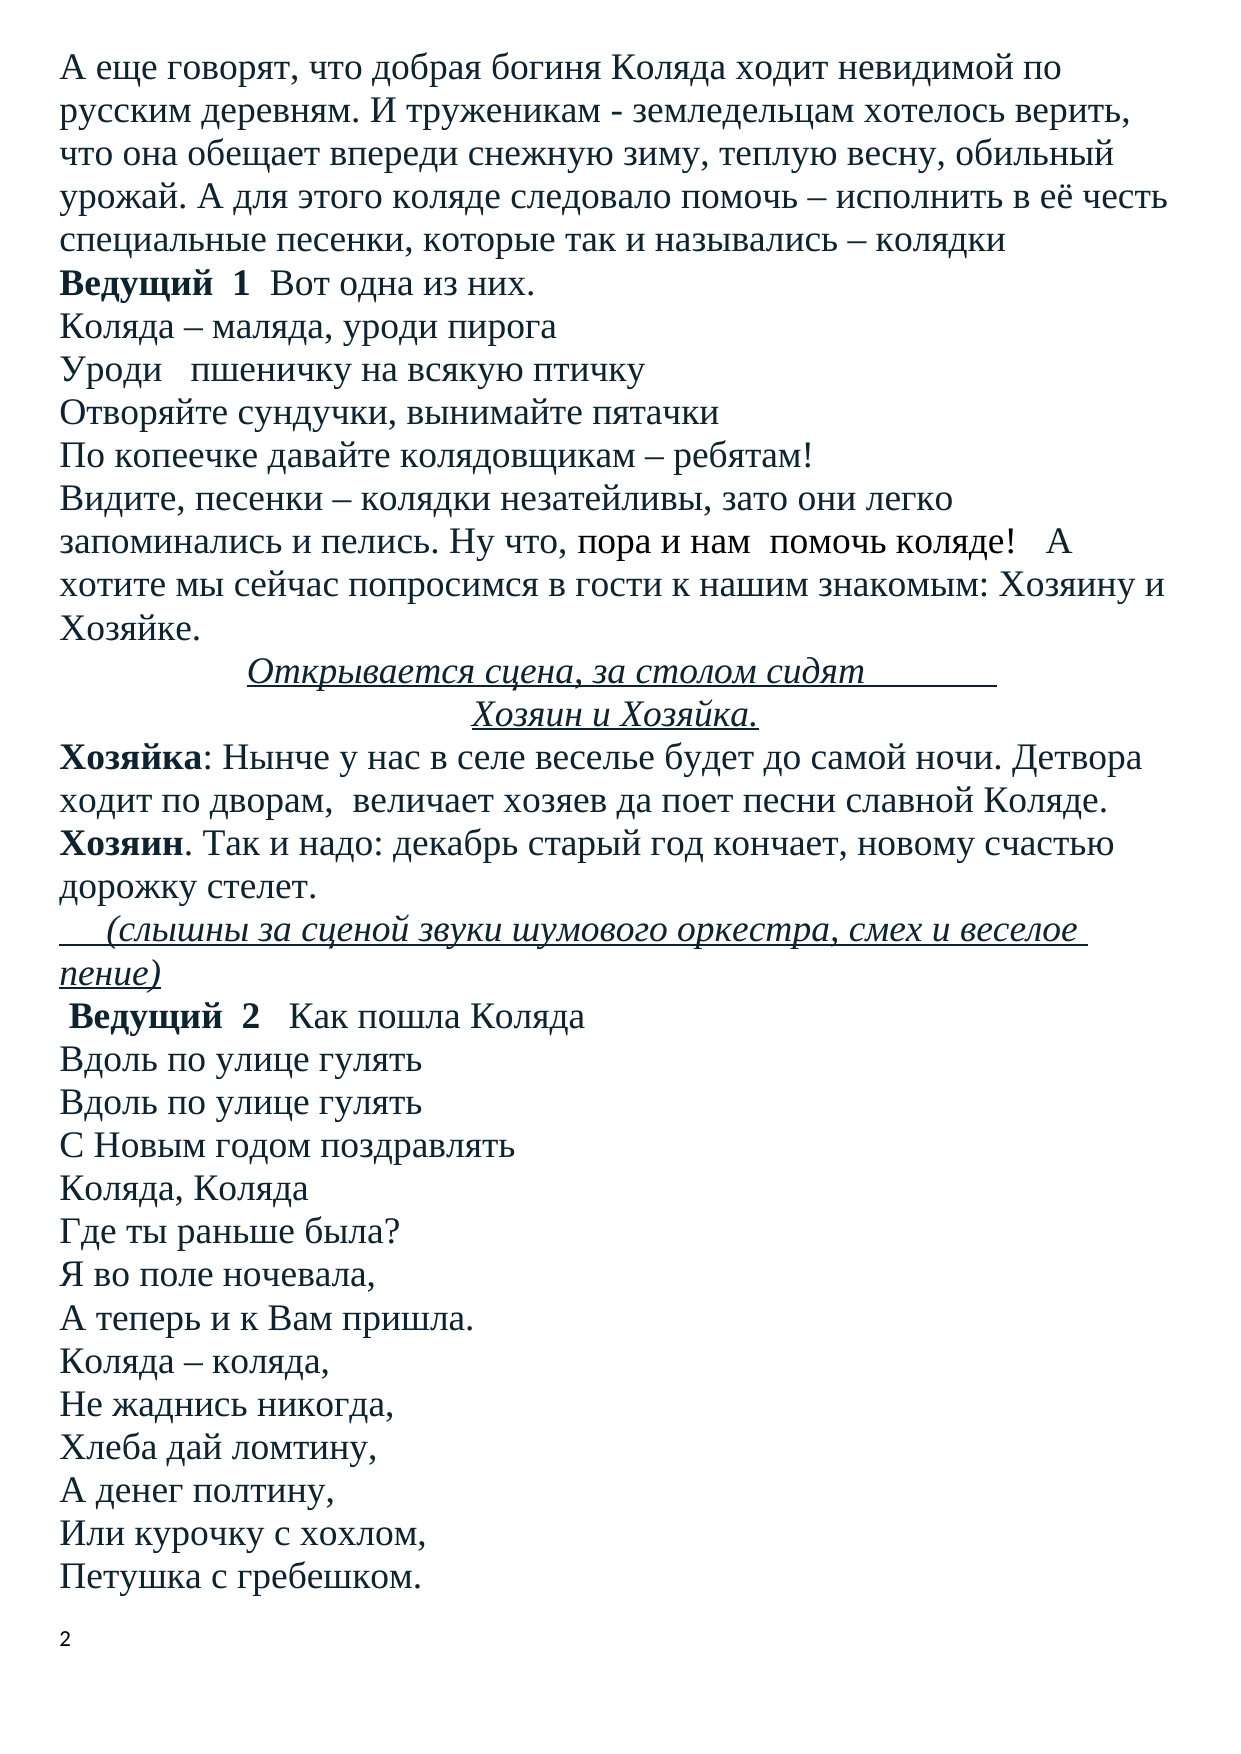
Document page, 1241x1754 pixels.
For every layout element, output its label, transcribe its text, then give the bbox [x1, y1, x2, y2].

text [59, 691, 1181, 1597]
text Видите, песенки – колядки незатейливы, зато они легко запоминались и пелись. Ну что, пора и нам помочь коляде! А хотите мы сейчас попросимся в гости к нашим знакомым: Хозяину и Хозяйке. Открывается сцена, за столом сидят [59, 476, 1181, 691]
text А еще говорят, что добрая богиня Коляда ходит невидимой по русским деревням. И труженикам - земледельцам хотелось верить, что она обещает впереди снежную зиму, теплую весну, обильный урожай. А для этого коляде следовало помочь – исполнить в её честь специальные песенки, которые так и назывались – колядки Ведущий 1 Вот одна из них. Коляда – маляда, уроди пирога Уроди пшеничку на всякую птичку Отворяйте сундучки, вынимайте пятачки По копеечке давайте колядовщикам – ребятам! [59, 44, 1181, 476]
